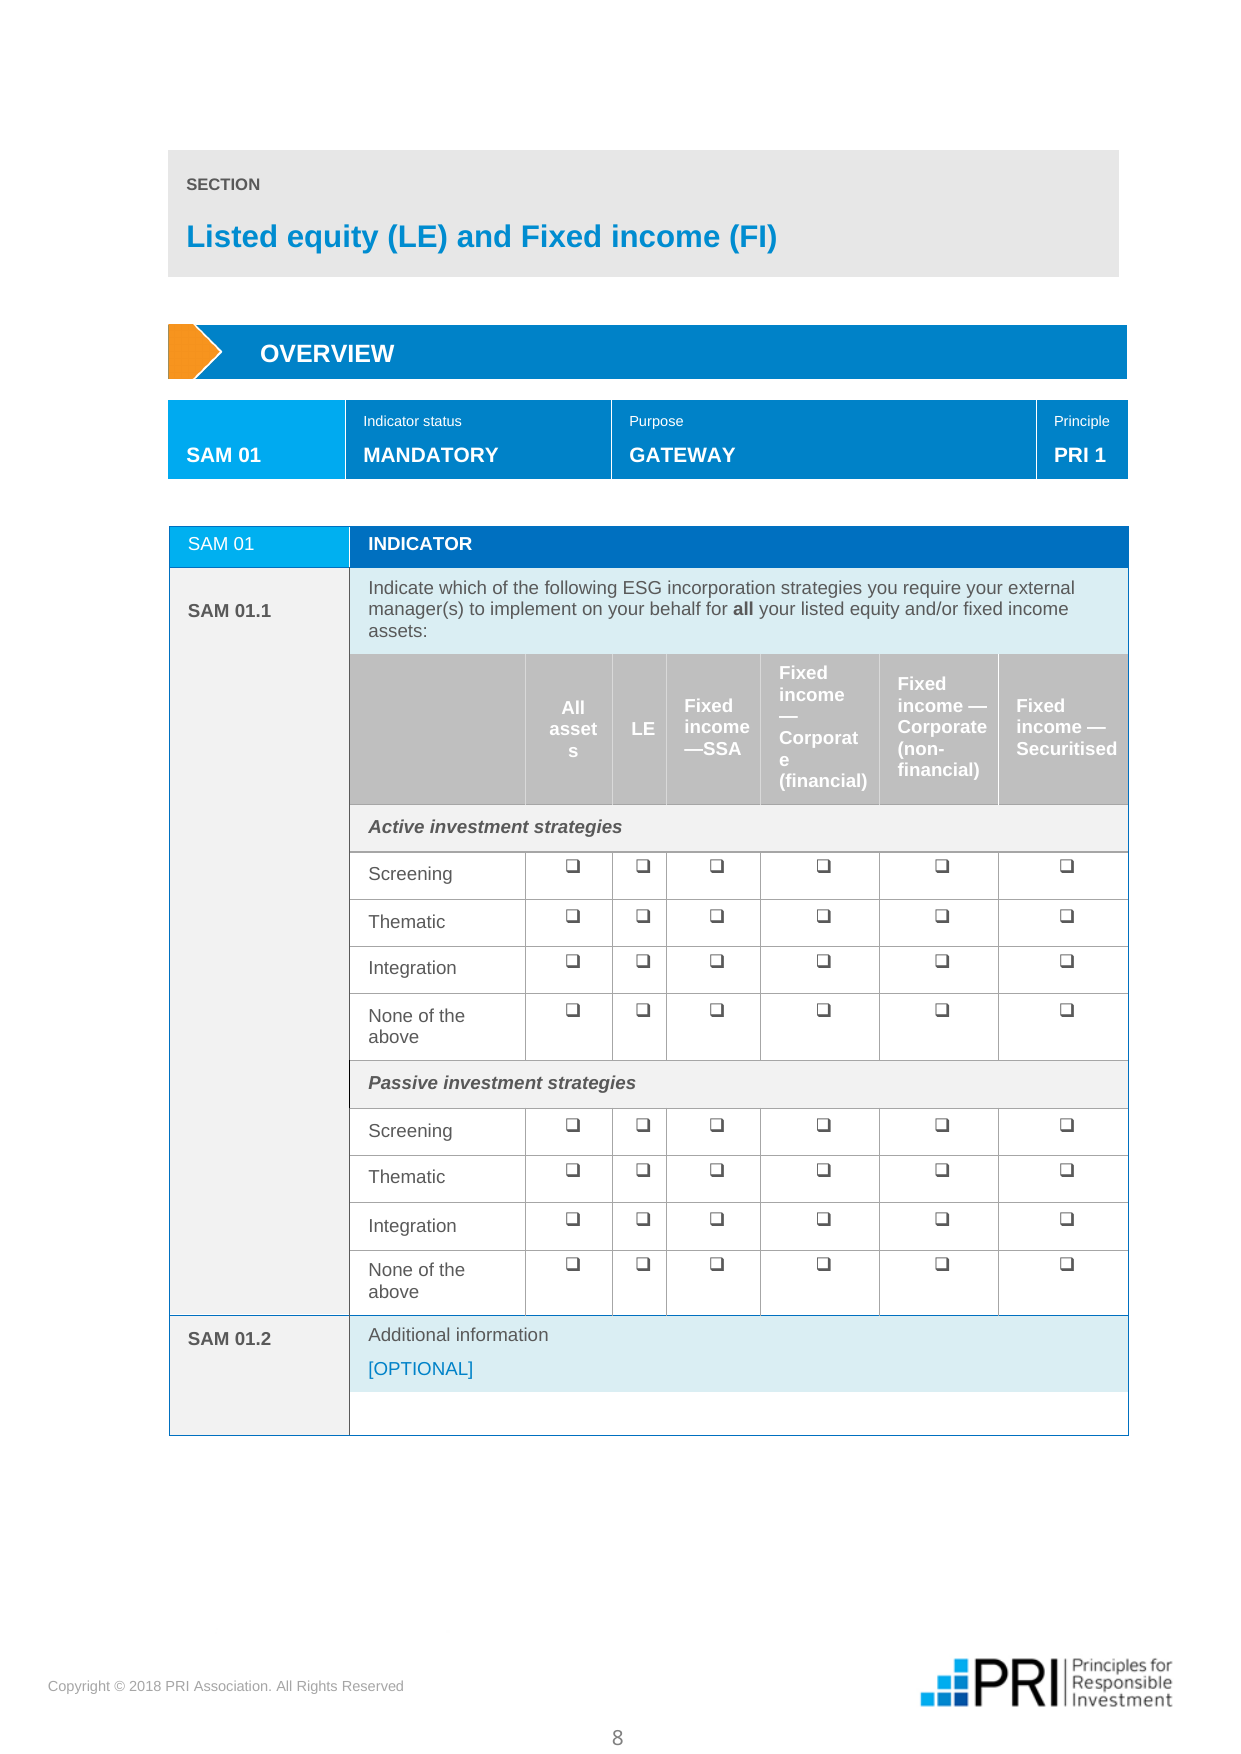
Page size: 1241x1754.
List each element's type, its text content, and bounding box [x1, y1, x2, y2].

table_cell PRI 1 [1037, 437, 1128, 479]
table_cell [999, 900, 1128, 946]
table_cell [613, 1109, 666, 1155]
table_cell All assets [526, 654, 612, 804]
table_cell [880, 947, 998, 993]
table_cell Fixed income —Securitised [999, 654, 1128, 804]
table_header INDICATOR [350, 527, 1128, 567]
table_cell Fixed income —Corporate (financial) [761, 654, 879, 804]
table_header OVERVIEW [242, 325, 538, 379]
table_header [223, 325, 242, 379]
table_cell [999, 1251, 1128, 1314]
table_cell [613, 1203, 666, 1249]
table_cell [667, 947, 760, 993]
table_cell [761, 900, 879, 946]
table_cell [761, 1156, 879, 1202]
table_cell [999, 1203, 1128, 1249]
table_cell [170, 654, 349, 1314]
table_cell [999, 994, 1128, 1060]
table_cell [667, 1251, 760, 1314]
table_header [168, 400, 345, 437]
table_cell [526, 1203, 612, 1249]
table_cell Listed equity (LE) and Fixed income (FI) [168, 194, 1119, 277]
table_header [582, 325, 1127, 379]
table_cell [761, 1203, 879, 1249]
table_header [538, 325, 582, 379]
picture [168, 324, 221, 379]
table_cell None of the above [350, 994, 525, 1060]
table_cell Integration [350, 947, 525, 993]
table_cell [667, 1156, 760, 1202]
table_cell Integration [350, 1203, 525, 1249]
table_cell [350, 1392, 1128, 1435]
table_cell [526, 1251, 612, 1314]
table_cell [526, 853, 612, 899]
table_cell [613, 947, 666, 993]
table_cell [526, 900, 612, 946]
picture [468, 1361, 472, 1379]
table_cell SAM 01.1 [170, 568, 349, 654]
table_cell [613, 994, 666, 1060]
table_cell [667, 900, 760, 946]
table_cell [880, 1203, 998, 1249]
table_cell [667, 1109, 760, 1155]
table_cell [526, 994, 612, 1060]
table_cell [613, 853, 666, 899]
table_cell [613, 900, 666, 946]
table_cell [761, 994, 879, 1060]
table_cell [761, 1109, 879, 1155]
table_header Purpose [612, 400, 1036, 437]
table_cell SAM 01 [168, 437, 345, 479]
table_cell [880, 900, 998, 946]
table_cell [880, 994, 998, 1060]
table_cell Screening [350, 1109, 525, 1155]
table_header SECTION [168, 150, 1119, 193]
table_cell [526, 1156, 612, 1202]
table_cell [526, 1109, 612, 1155]
table_cell None of the above [350, 1251, 525, 1314]
table_header Principle [1037, 400, 1128, 437]
table_cell Active investment strategies [350, 805, 1128, 851]
table_cell [613, 1251, 666, 1314]
table_cell SAM 01.2 [170, 1316, 349, 1435]
table_cell MANDATORY [346, 437, 611, 479]
table_cell [999, 1156, 1128, 1202]
table_cell [999, 853, 1128, 899]
table_header Indicator status [346, 400, 611, 437]
table_cell [999, 947, 1128, 993]
table_cell [667, 994, 760, 1060]
table_cell [880, 1109, 998, 1155]
table_cell Fixed income —SSA [667, 654, 760, 804]
table_cell [667, 1203, 760, 1249]
table_cell Screening [350, 853, 525, 899]
table_cell Additional information [Optional] [350, 1316, 1128, 1392]
table_cell [526, 947, 612, 993]
table_cell [667, 853, 760, 899]
table_cell [350, 654, 525, 804]
table_cell [613, 1156, 666, 1202]
table_cell GATEWAY [612, 437, 1036, 479]
table_cell [999, 1109, 1128, 1155]
table_cell Fixed income —Corporate (non-financial) [880, 654, 998, 804]
table_cell Thematic [350, 900, 525, 946]
table_cell Thematic [350, 1156, 525, 1202]
table_header SAM 01 [170, 527, 349, 567]
table_cell [880, 1156, 998, 1202]
table_cell [761, 947, 879, 993]
table_cell LE [613, 654, 666, 804]
table_cell [761, 853, 879, 899]
table_cell [880, 1251, 998, 1314]
table_cell [880, 853, 998, 899]
table_cell Passive investment strategies [350, 1061, 1128, 1108]
picture [9, 1563, 1241, 1754]
table_cell [761, 1251, 879, 1314]
table_cell Indicate which of the following ESG incorporation strategies you require your external manager(s) to implement on your behalf for all your listed equity and/or fixed income assets: [350, 568, 1128, 654]
